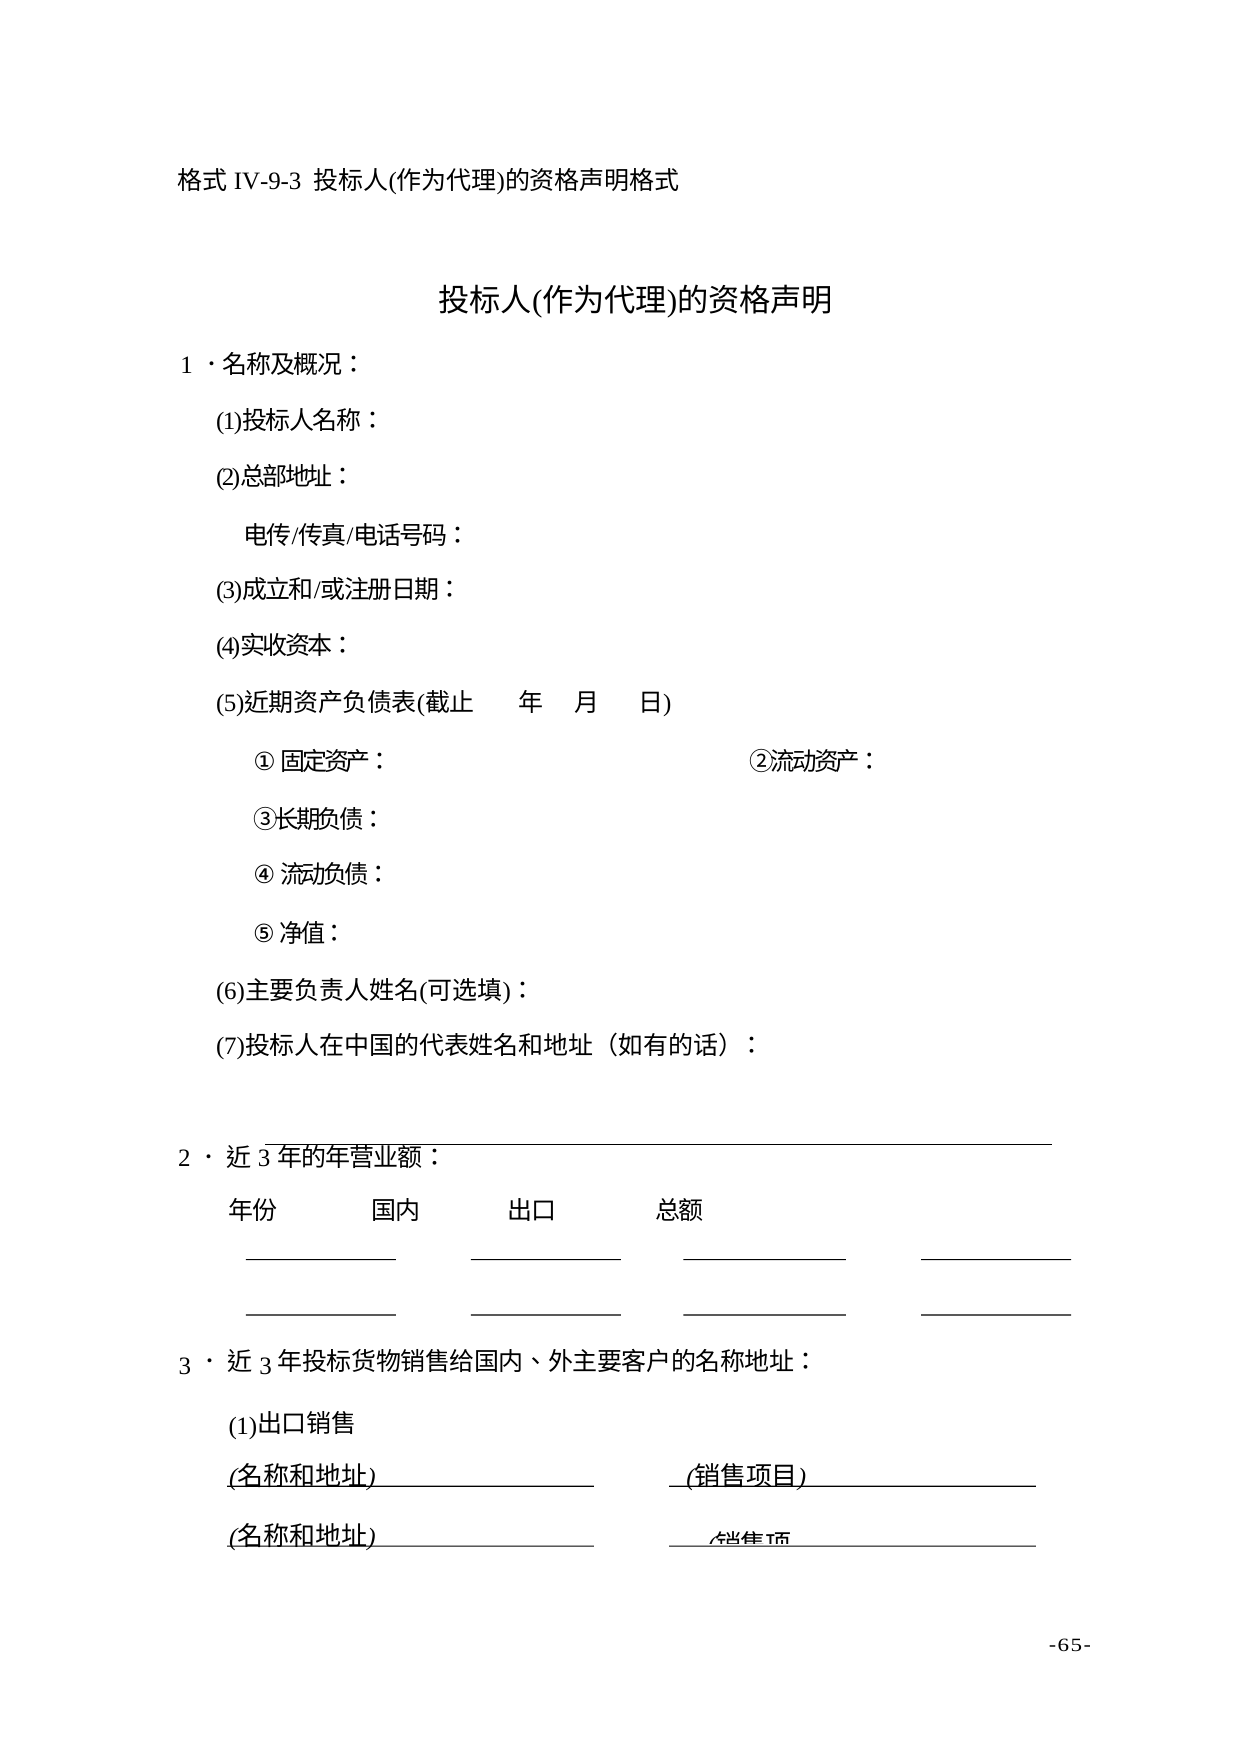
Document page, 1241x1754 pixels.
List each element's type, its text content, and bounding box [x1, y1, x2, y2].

text (名称和地址) (销售项目) [229, 1461, 1091, 1491]
text (7)投标人在中国的代表姓名和地址（如有的话）： [216, 1031, 1091, 1061]
text 3 ． 近 3 年投标货物销售给国内、外主要客户的名称地址： [178, 1357, 1091, 1412]
text 年份 国内 出口 总额 [228, 1198, 1091, 1224]
text ①固定资产： ②流动资产： ③长期负债： [253, 743, 1052, 835]
text ④流动负债： [253, 859, 1091, 890]
text (1)投标人名称： [216, 405, 1091, 435]
text (1)出口销售 [228, 1412, 1091, 1437]
text 格式 IV-9-3 投标人(作为代理)的资格声明格式 [177, 165, 1091, 195]
text 电传/传真/电话号码： [243, 518, 1091, 551]
text 投标人(作为代理)的资格声明 [438, 281, 1091, 319]
text (3)成立和/或注册日期： [216, 575, 1091, 604]
text (4)实收资本： [216, 631, 1091, 661]
text (名称和地址) [229, 1521, 1091, 1551]
text 1 ．名称及概况： [180, 349, 1091, 380]
text (5)近期资产负债表(截止 年 月 日) [216, 687, 1091, 717]
text ⑤净值： (6)主要负责人姓名(可选填)： [216, 916, 1052, 1007]
text (2)总部地址： [216, 462, 1091, 492]
text 2 ． 近 3 年的年营业额： [178, 1142, 1091, 1173]
